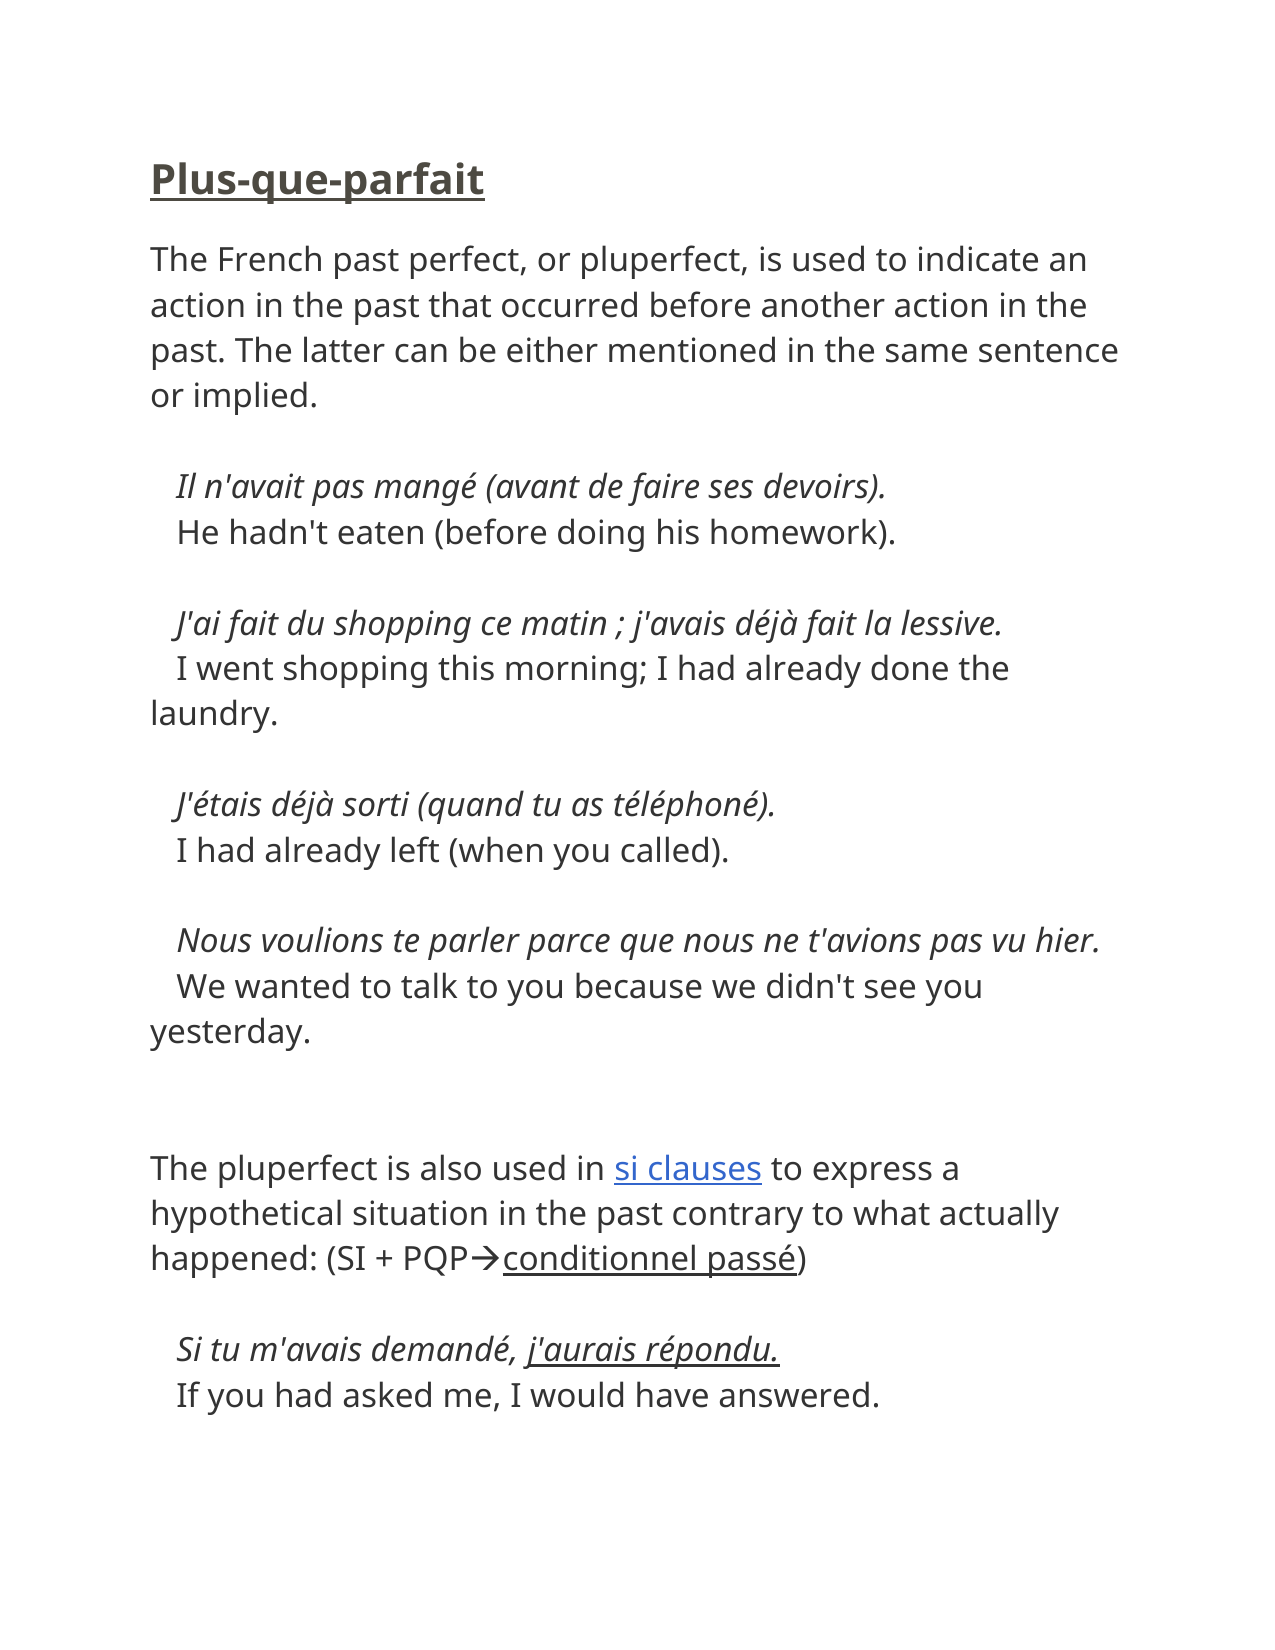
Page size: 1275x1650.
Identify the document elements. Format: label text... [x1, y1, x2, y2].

text Plus-que-parfait [150, 150, 1125, 207]
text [150, 236, 1125, 1462]
